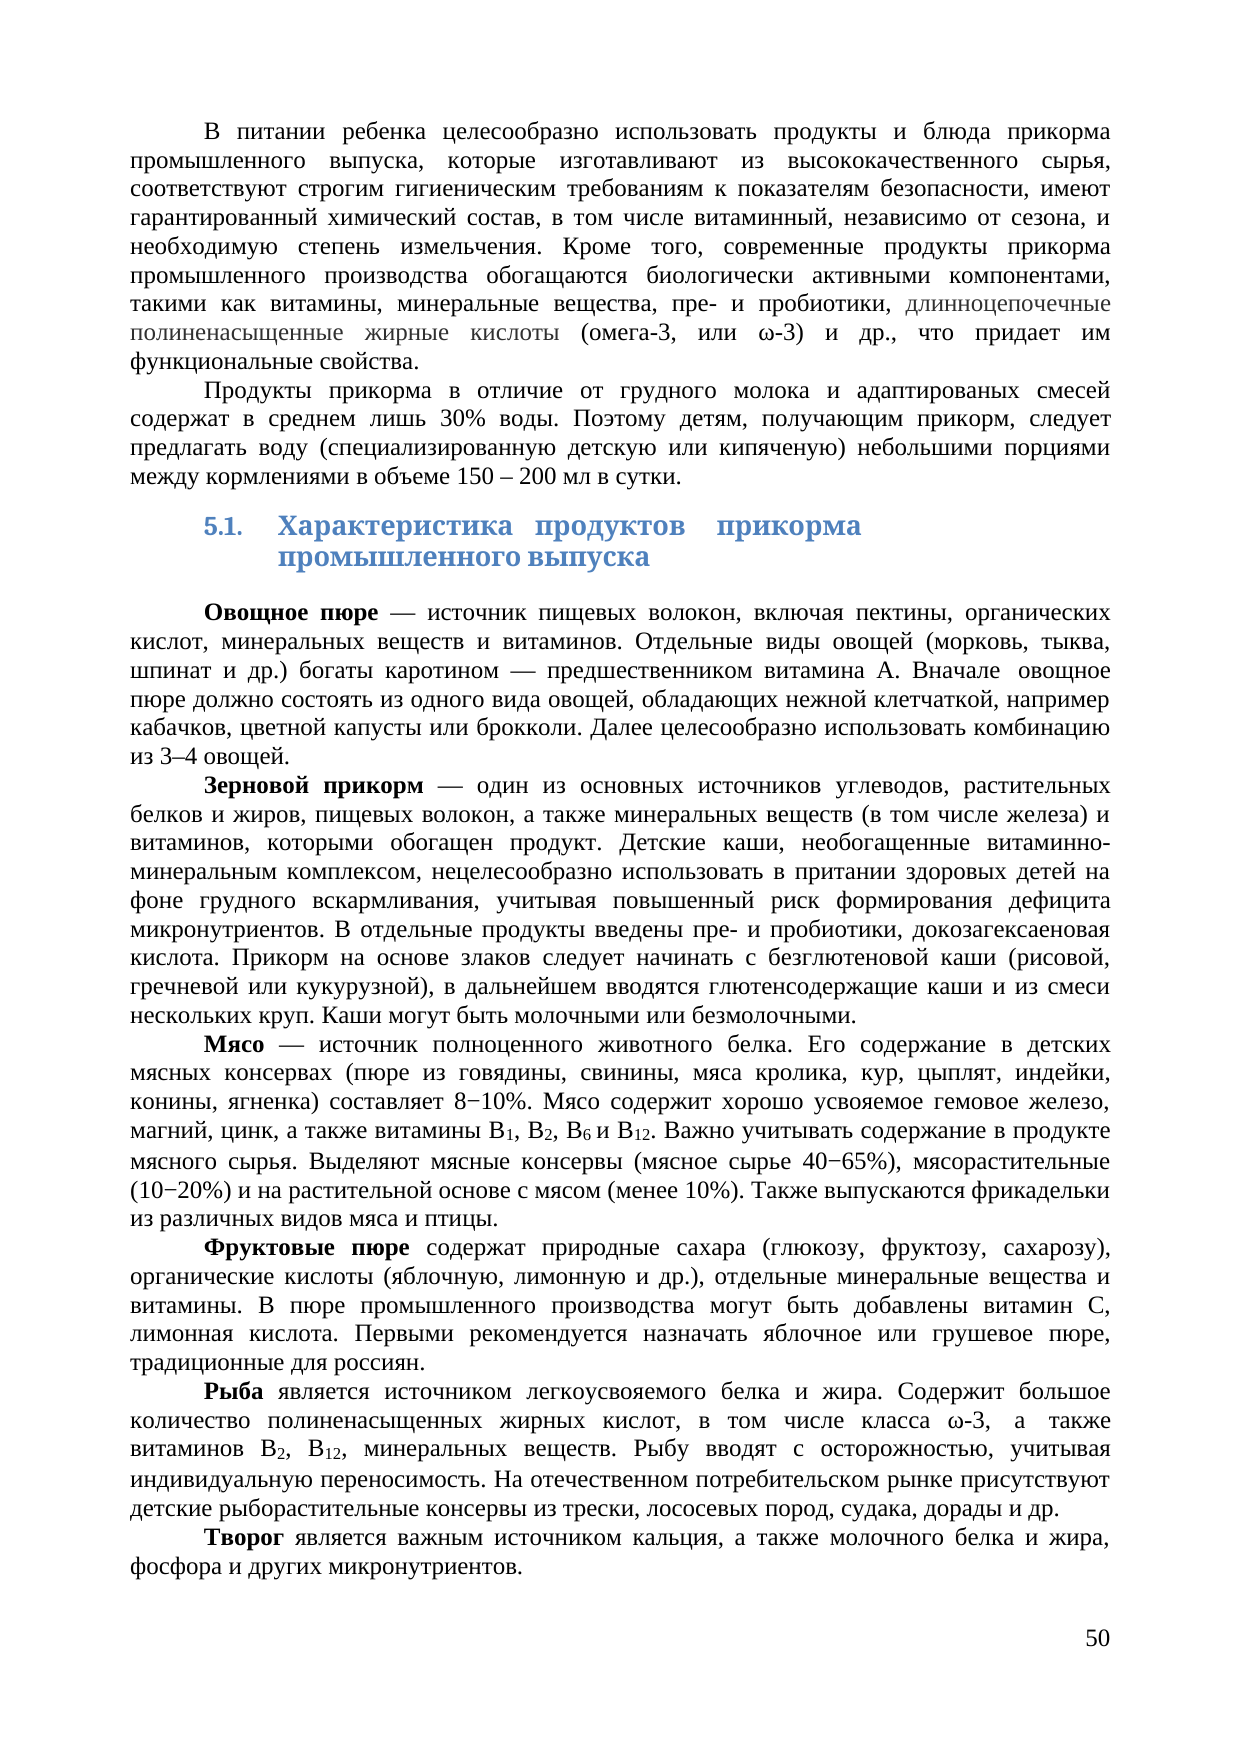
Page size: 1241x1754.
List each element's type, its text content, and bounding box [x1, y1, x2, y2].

text Рыба является источником легкоусвояемого белка и жира. Содержит большое количество полиненасыщенных жирных кислот, в том числе класса ω-3, а также витаминов В2, В12, минеральных веществ. Рыбу вводят с осторожностью, учитывая индивидуальную переносимость. На отечественном потребительском рынке присутствуют детские рыборастительные консервы из трески, лососевых пород, судака, дорады и др. [130, 1376, 1111, 1522]
text Зерновой прикорм ― один из основных источников углеводов, растительных белков и жиров, пищевых волокон, а также минеральных веществ (в том числе железа) и витаминов, которыми обогащен продукт. Детские каши, необогащенные витаминно- минеральным комплексом, нецелесообразно использовать в притании здоровых детей на фоне грудного вскармливания, учитывая повышенный риск формирования дефицита микронутриентов. В отдельные продукты введены пре- и пробиотики, докозагексаеновая кислота. Прикорм на основе злаков следует начинать с безглютеновой каши (рисовой, гречневой или кукурузной), в дальнейшем вводятся глютенсодержащие каши и из смеси нескольких круп. Каши могут быть молочными или безмолочными. [130, 770, 1111, 1029]
text Овощное пюре ― источник пищевых волокон, включая пектины, органических кислот, минеральных веществ и витаминов. Отдельные виды овощей (морковь, тыква, шпинат и др.) богаты каротином ― предшественником витамина А. Вначале овощное пюре должно состоять из одного вида овощей, обладающих нежной клетчаткой, например кабачков, цветной капусты или брокколи. Далее целесообразно использовать комбинацию из 3–4 овощей. [130, 597, 1111, 770]
text Творог является важным источником кальция, а также молочного белка и жира, фосфора и других микронутриентов. [130, 1522, 1111, 1579]
text Фруктовые пюре содержат природные сахара (глюкозу, фруктозу, сахарозу), органические кислоты (яблочную, лимонную и др.), отдельные минеральные вещества и витамины. В пюре промышленного производства могут быть добавлены витамин С, лимонная кислота. Первыми рекомендуется назначать яблочное или грушевое пюре, традиционные для россиян. [130, 1232, 1111, 1376]
subtitle Характеристика продуктов прикорма промышленного выпуска [204, 511, 1111, 573]
text Продукты прикорма в отличие от грудного молока и адаптированых смесей содержат в среднем лишь 30% воды. Поэтому детям, получающим прикорм, следует предлагать воду (специализированную детскую или кипяченую) небольшими порциями между кормлениями в объеме 150 – 200 мл в сутки. [130, 375, 1111, 490]
text В питании ребенка целесообразно использовать продукты и блюда прикорма промышленного выпуска, которые изготавливают из высококачественного сырья, соответствуют строгим гигиеническим требованиям к показателям безопасности, имеют гарантированный химический состав, в том числе витаминный, независимо от сезона, и необходимую степень измельчения. Кроме того, современные продукты прикорма промышленного производства обогащаются биологически активными компонентами, такими как витамины, минеральные вещества, пре- и пробиотики, длинноцепочечные полиненасыщенные жирные кислоты (омега-3, или ω-3) и др., что придает им функциональные свойства. [130, 116, 1111, 375]
text Мясо ― источник полноценного животного белка. Его содержание в детских мясных консервах (пюре из говядины, свинины, мяса кролика, кур, цыплят, индейки, конины, ягненка) составляет 8−10%. Мясо содержит хорошо усвояемое гемовое железо, магний, цинк, а также витамины В1, В2, В6 и В12. Важно учитывать содержание в продукте мясного сырья. Выделяют мясные консервы (мясное сырье 40−65%), мясорастительные (10−20%) и на растительной основе с мясом (менее 10%). Также выпускаются фрикадельки из различных видов мяса и птицы. [130, 1029, 1111, 1232]
